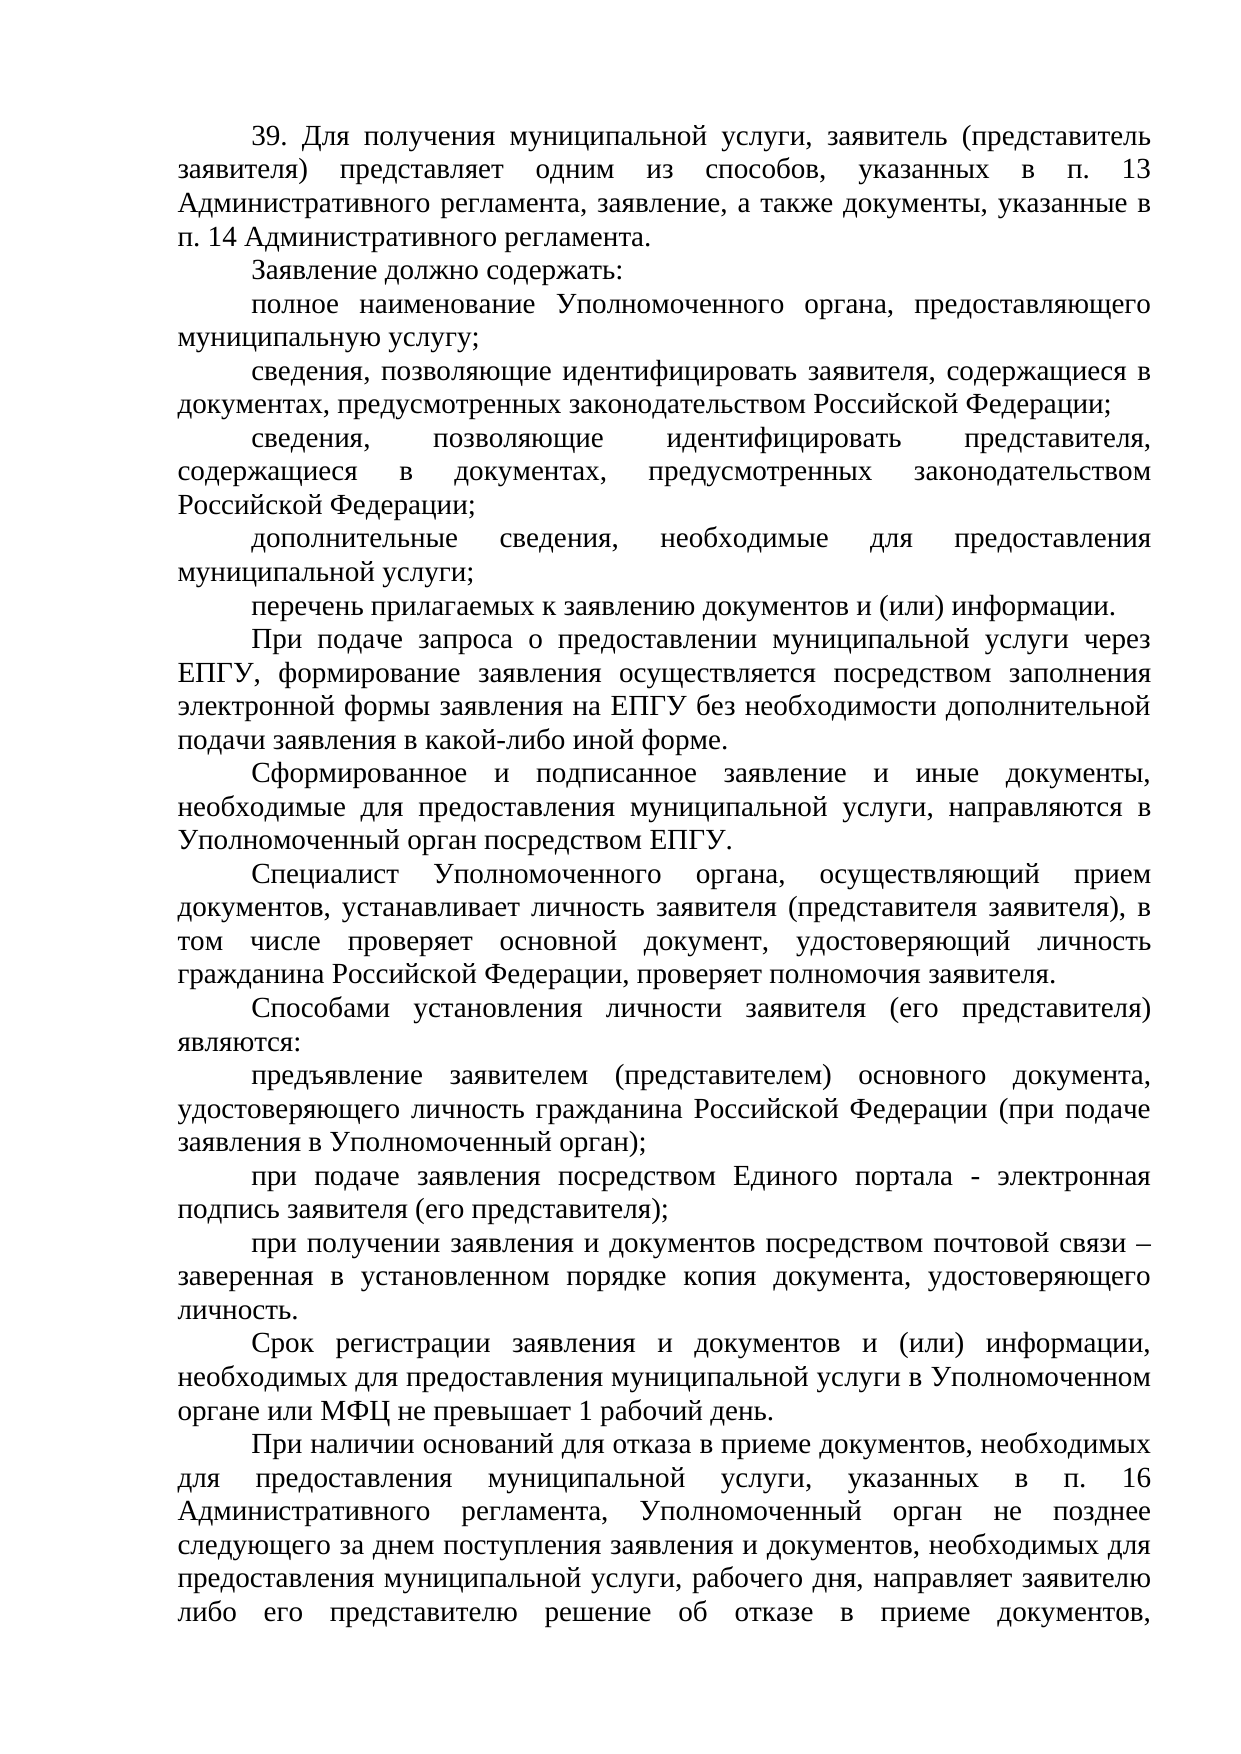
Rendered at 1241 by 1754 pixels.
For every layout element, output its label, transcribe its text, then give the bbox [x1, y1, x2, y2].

text при подаче заявления посредством Единого портала - электронная подпись заявителя (его представителя); [177, 1158, 1152, 1225]
text сведения, позволяющие идентифицировать заявителя, содержащиеся в документах, предусмотренных законодательством Российской Федерации; [177, 353, 1152, 420]
text Специалист Уполномоченного органа, осуществляющий прием документов, устанавливает личность заявителя (представителя заявителя), в том числе проверяет основной документ, удостоверяющий личность гражданина Российской Федерации, проверяет полномочия заявителя. [177, 856, 1152, 990]
text при получении заявления и документов посредством почтовой связи – заверенная в установленном порядке копия документа, удостоверяющего личность. [177, 1225, 1152, 1326]
text При подаче запроса о предоставлении муниципальной услуги через ЕПГУ, формирование заявления осуществляется посредством заполнения электронной формы заявления на ЕПГУ без необходимости дополнительной подачи заявления в какой-либо иной форме. [177, 621, 1152, 755]
text перечень прилагаемых к заявлению документов и (или) информации. [177, 588, 1152, 621]
text предъявление заявителем (представителем) основного документа, удостоверяющего личность гражданина Российской Федерации (при подаче заявления в Уполномоченный орган); [177, 1057, 1152, 1158]
text 39. Для получения муниципальной услуги, заявитель (представитель заявителя) представляет одним из способов, указанных в п. 13 Административного регламента, заявление, а также документы, указанные в п. 14 Административного регламента. [177, 118, 1152, 252]
text дополнительные сведения, необходимые для предоставления муниципальной услуги; [177, 521, 1152, 588]
text сведения, позволяющие идентифицировать представителя, содержащиеся в документах, предусмотренных законодательством Российской Федерации; [177, 420, 1152, 521]
text Способами установления личности заявителя (его представителя) являются: [177, 990, 1152, 1057]
text Заявление должно содержать: [177, 252, 1152, 286]
text Сформированное и подписанное заявление и иные документы, необходимые для предоставления муниципальной услуги, направляются в Уполномоченный орган посредством ЕПГУ. [177, 755, 1152, 856]
text Срок регистрации заявления и документов и (или) информации, необходимых для предоставления муниципальной услуги в Уполномоченном органе или МФЦ не превышает 1 рабочий день. [177, 1326, 1152, 1426]
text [177, 1426, 1152, 1627]
text полное наименование Уполномоченного органа, предоставляющего муниципальную услугу; [177, 286, 1152, 353]
